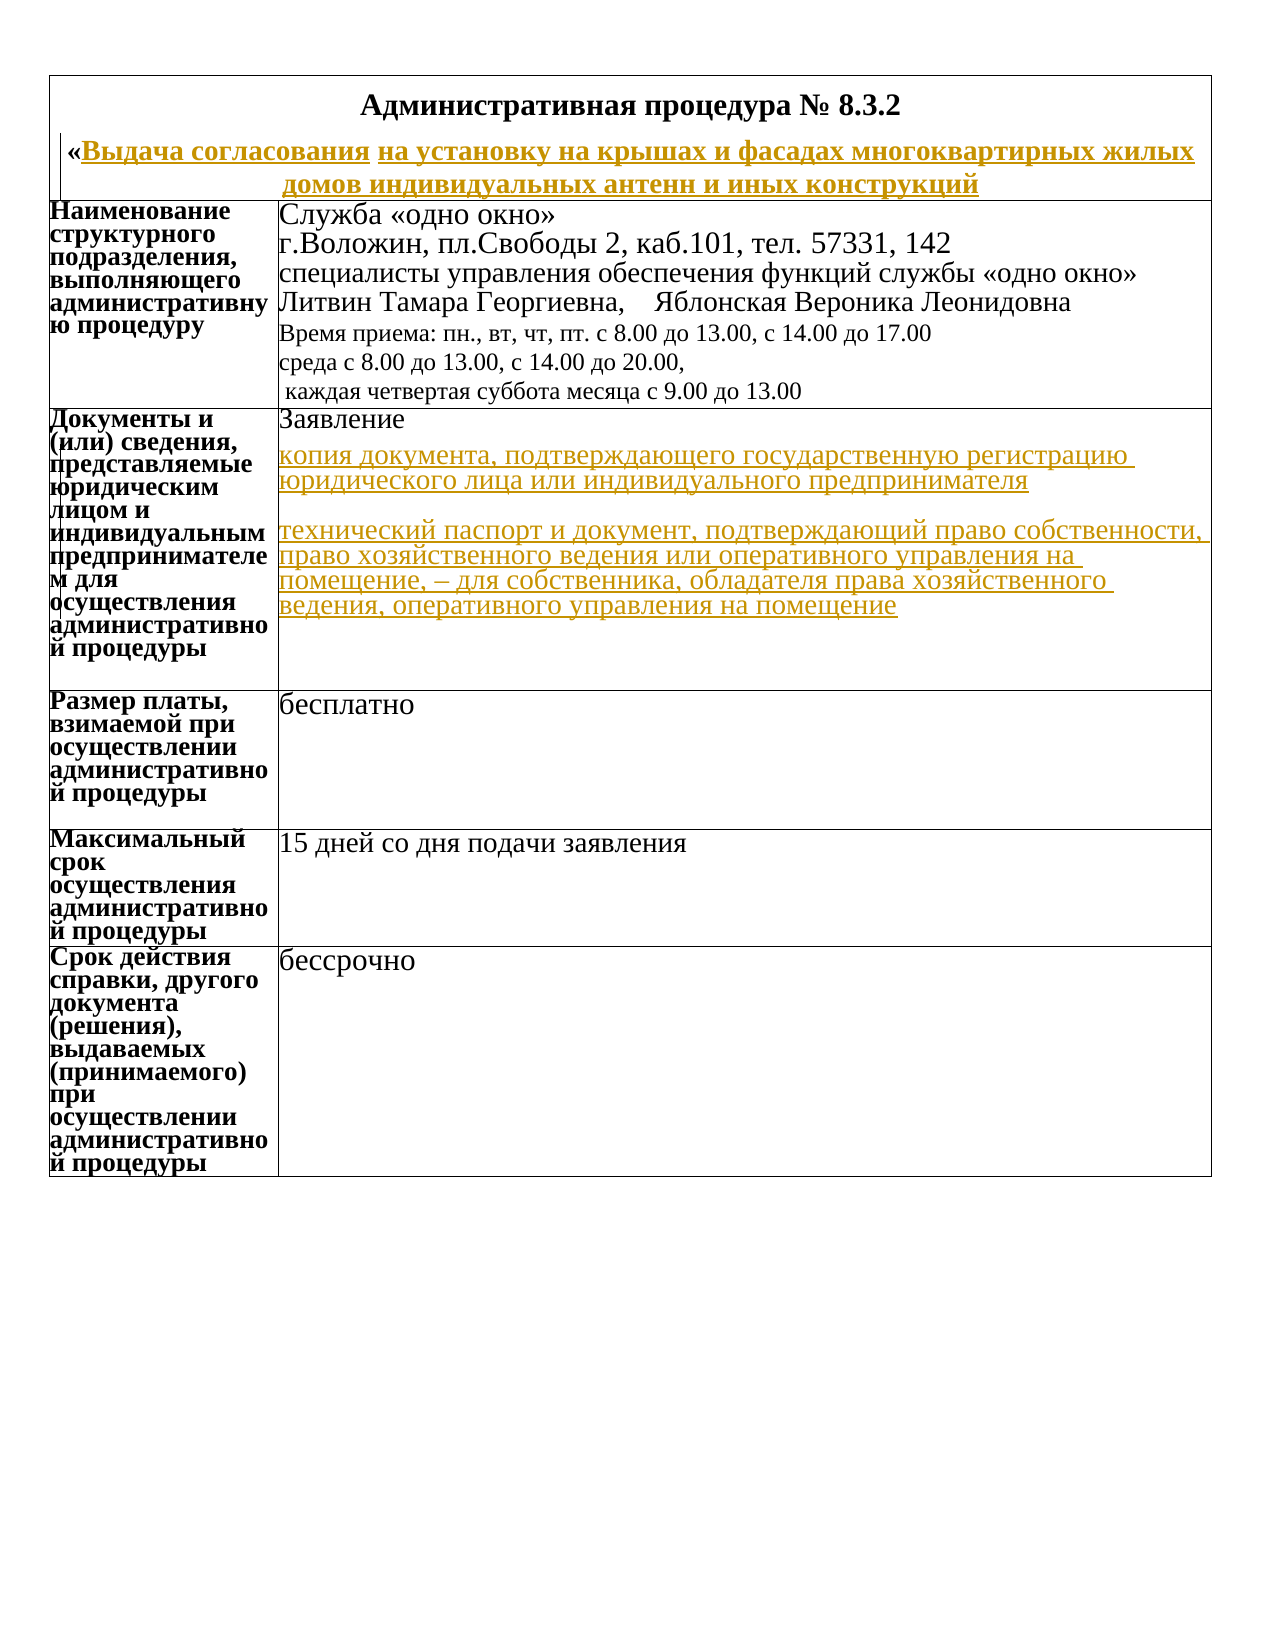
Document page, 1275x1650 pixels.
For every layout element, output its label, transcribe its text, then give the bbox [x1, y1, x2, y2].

table_cell Служба «одно окно» г.Воложин, пл.Свободы 2, каб.101, тел. 57331, 142 специалисты управления обеспечения функций службы «одно окно» Литвин Тамара Георгиевна, Яблонская Вероника Леонидовна Время приема: пн., вт, чт, пт. с 8.00 до 13.00, с 14.00 до 17.00 среда с 8.00 до 13.00, с 14.00 до 20.00, каждая четвертая суббота месяца с 9.00 до 13.00 [279, 201, 1211, 408]
table_cell Наименование структурного подразделения, выполняющего административную процедуру [50, 201, 278, 408]
table_cell 15 дней со дня подачи заявления [279, 830, 1211, 946]
table_header Административная процедура № 8.3.2 « [50, 76, 1211, 200]
table_cell Срок действия справки, другого документа (решения), выдаваемых (принимаемого) при осуществлении административной процедуры [50, 947, 278, 1176]
table_cell бессрочно [279, 947, 1211, 1176]
table_cell Размер платы, взимаемой при осуществлении административной процедуры [50, 691, 278, 828]
table_cell Документы и (или) сведения, представляемые юридическим лицом и индивидуальным предпринимателем для осуществления административной процедуры [50, 409, 278, 690]
table_cell Заявление [279, 409, 1211, 690]
table_cell бесплатно [279, 691, 1211, 828]
table_cell Максимальный срок осуществления административной процедуры [50, 830, 278, 946]
